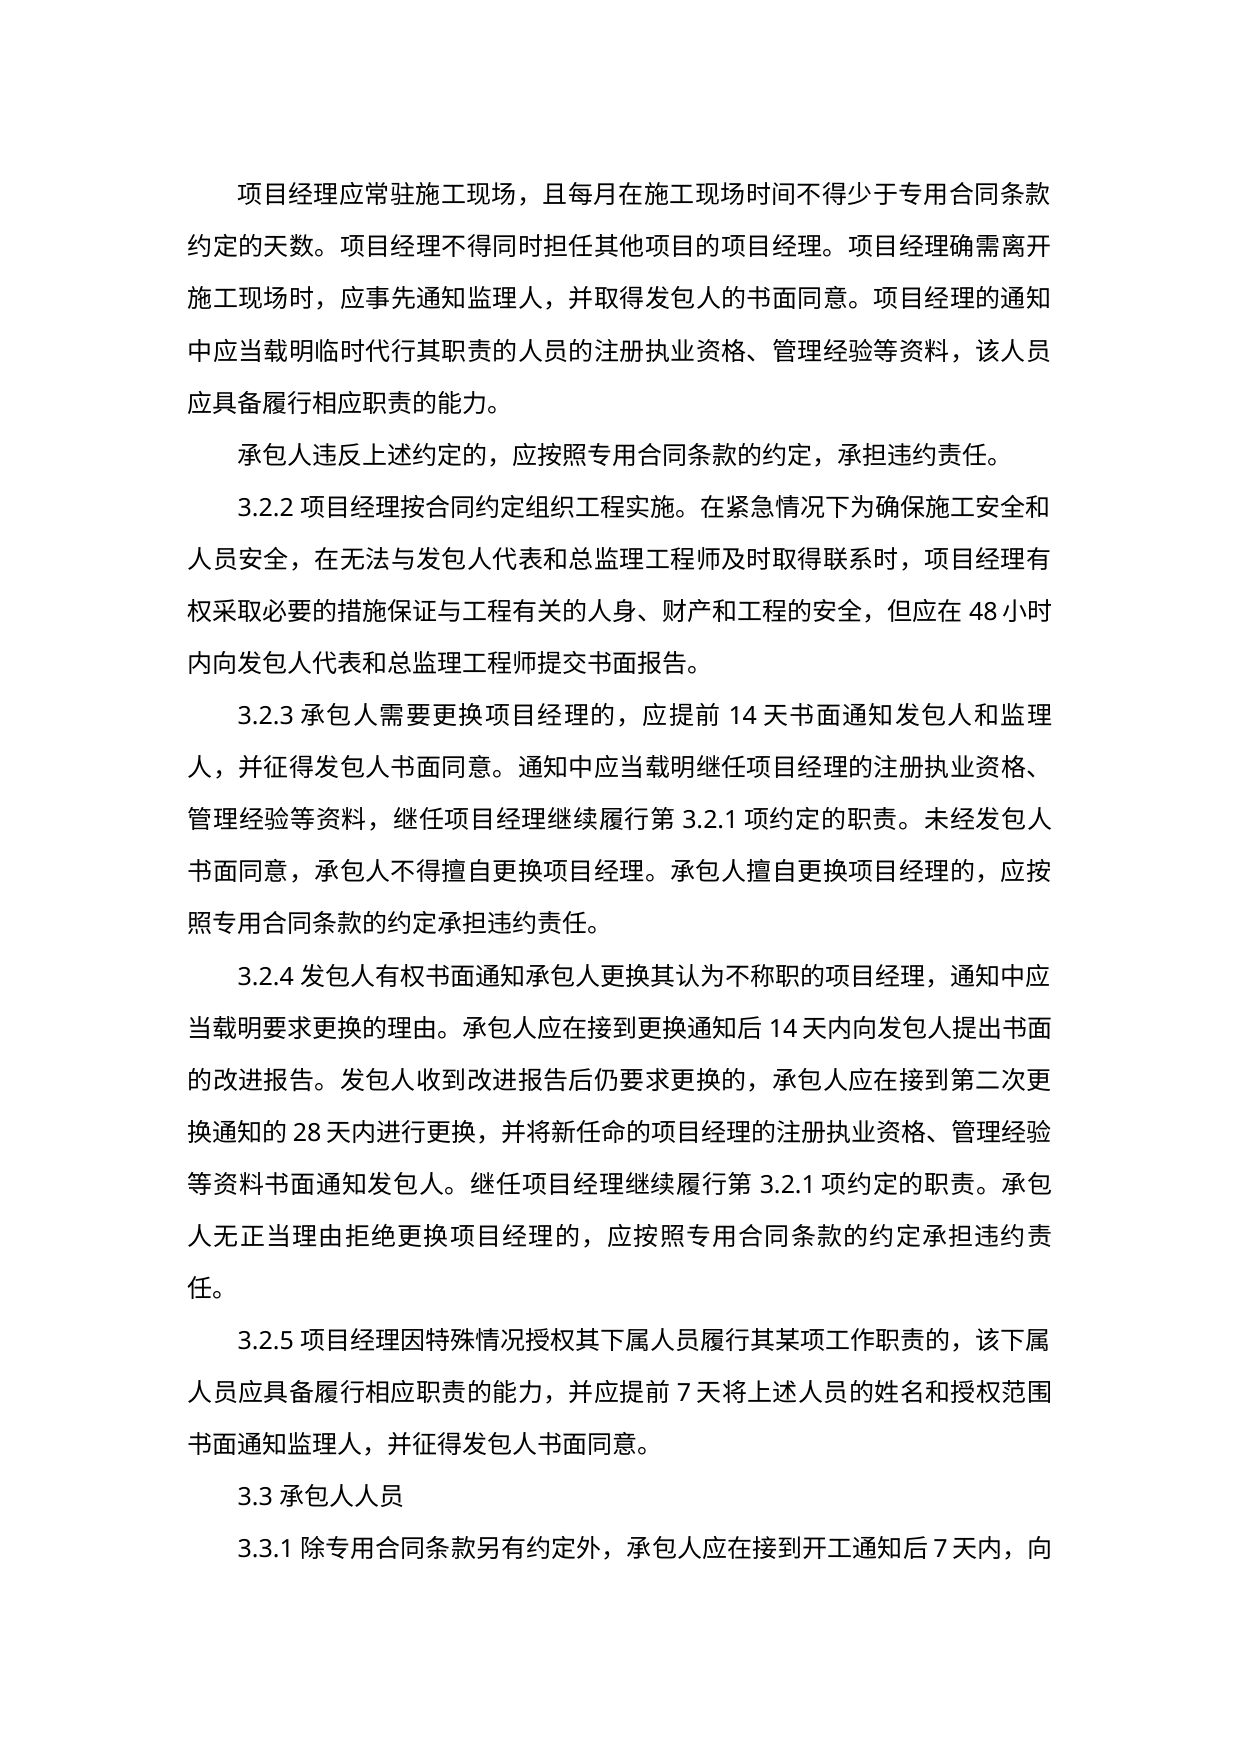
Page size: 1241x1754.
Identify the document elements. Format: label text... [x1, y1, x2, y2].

text 3.2.5 项目经理因特殊情况授权其下属人员履行其某项工作职责的，该下属人员应具备履行相应职责的能力，并应提前7天将上述人员的姓名和授权范围书面通知监理人，并征得发包人书面同意。 [187, 1308, 1053, 1464]
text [187, 1516, 1053, 1568]
text 承包人违反上述约定的，应按照专用合同条款的约定，承担违约责任。 [187, 422, 1053, 474]
text 3.2.4 发包人有权书面通知承包人更换其认为不称职的项目经理，通知中应当载明要求更换的理由。承包人应在接到更换通知后14天内向发包人提出书面的改进报告。发包人收到改进报告后仍要求更换的，承包人应在接到第二次更换通知的28天内进行更换，并将新任命的项目经理的注册执业资格、管理经验等资料书面通知发包人。继任项目经理继续履行第3.2.1项约定的职责。承包人无正当理由拒绝更换项目经理的，应按照专用合同条款的约定承担违约责任。 [187, 943, 1053, 1308]
text 3.2.2 项目经理按合同约定组织工程实施。在紧急情况下为确保施工安全和人员安全，在无法与发包人代表和总监理工程师及时取得联系时，项目经理有权采取必要的措施保证与工程有关的人身、财产和工程的安全，但应在48小时内向发包人代表和总监理工程师提交书面报告。 [187, 474, 1053, 683]
text 项目经理应常驻施工现场，且每月在施工现场时间不得少于专用合同条款约定的天数。项目经理不得同时担任其他项目的项目经理。项目经理确需离开施工现场时，应事先通知监理人，并取得发包人的书面同意。项目经理的通知中应当载明临时代行其职责的人员的注册执业资格、管理经验等资料，该人员应具备履行相应职责的能力。 [187, 162, 1053, 422]
text 3.3 承包人人员 [187, 1464, 1053, 1516]
text 3.2.3 承包人需要更换项目经理的，应提前14天书面通知发包人和监理人，并征得发包人书面同意。通知中应当载明继任项目经理的注册执业资格、管理经验等资料，继任项目经理继续履行第3.2.1项约定的职责。未经发包人书面同意，承包人不得擅自更换项目经理。承包人擅自更换项目经理的，应按照专用合同条款的约定承担违约责任。 [187, 683, 1053, 943]
